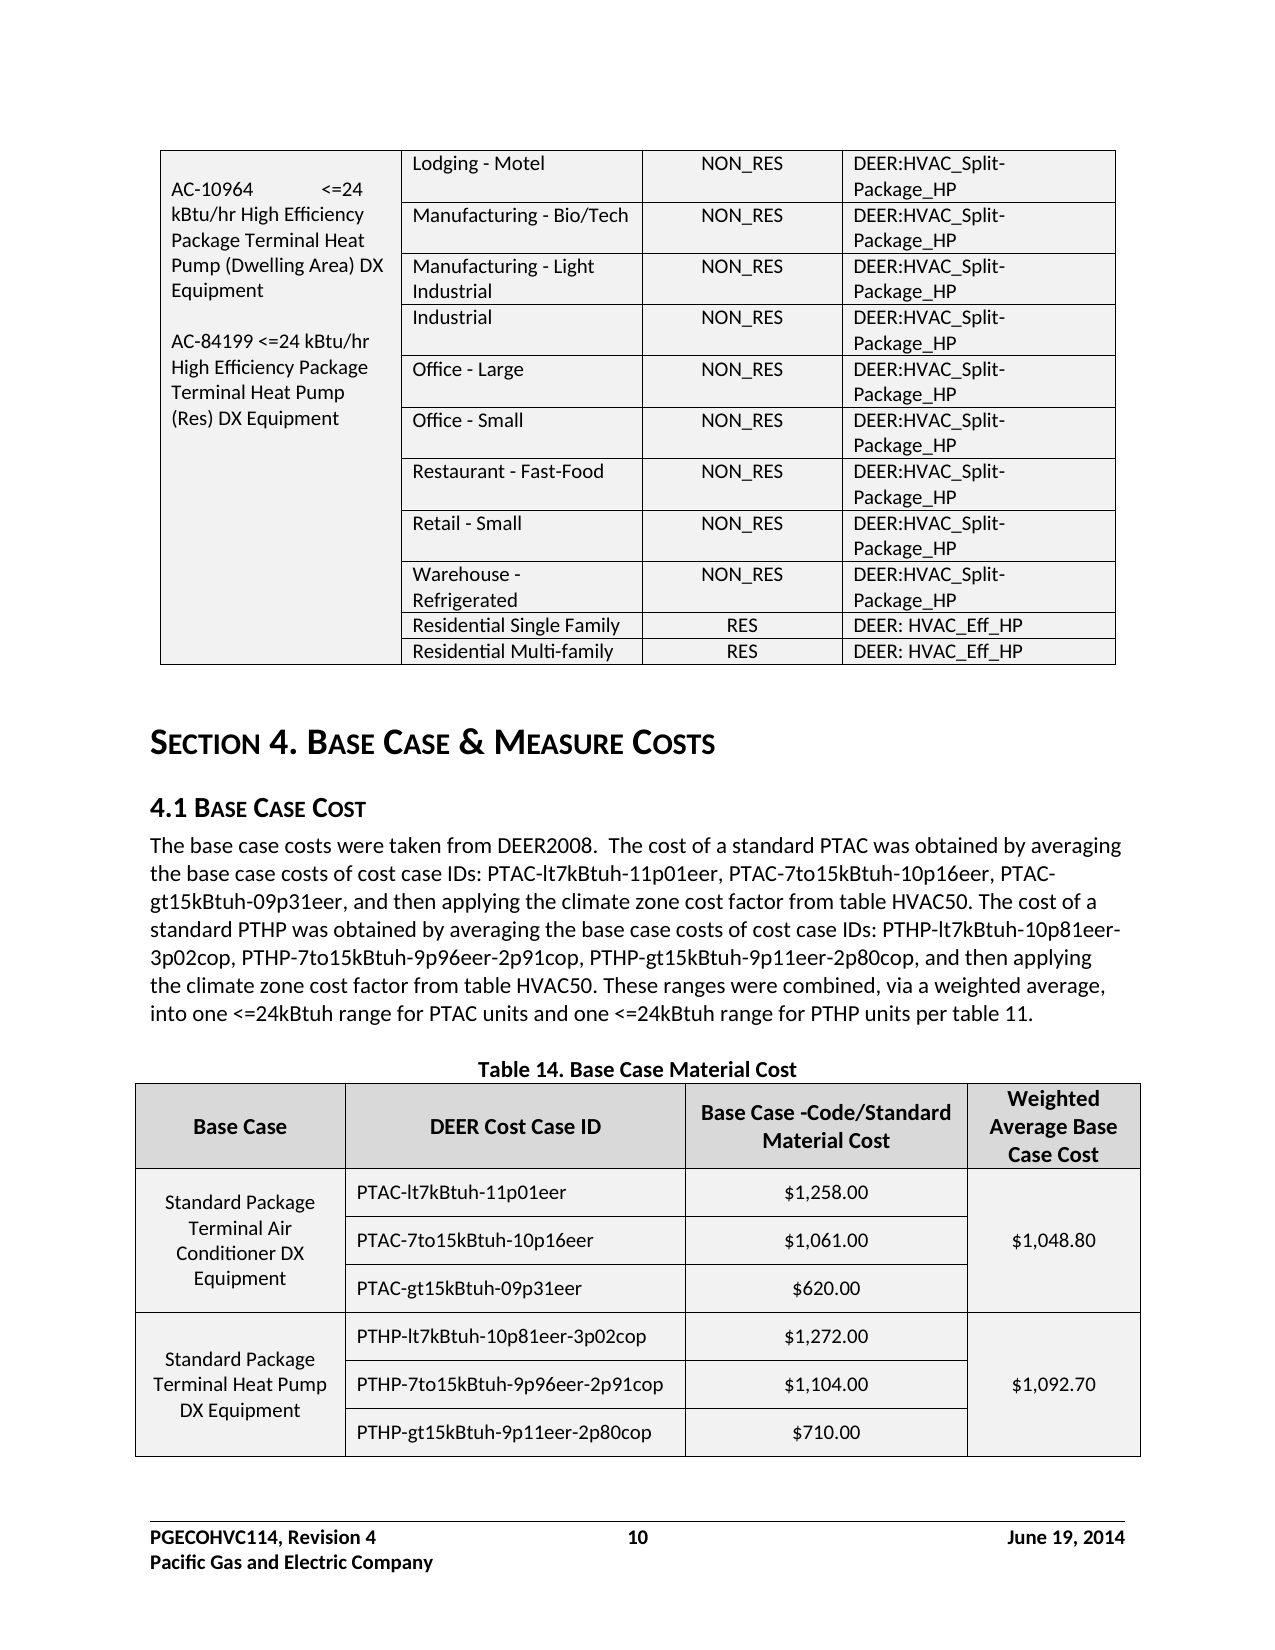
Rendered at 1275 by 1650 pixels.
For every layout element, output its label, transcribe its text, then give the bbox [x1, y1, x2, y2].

table_cell Industrial [402, 305, 642, 355]
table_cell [843, 151, 1115, 201]
table_cell $1,258.00 [686, 1169, 967, 1216]
table_cell $710.00 [686, 1409, 967, 1456]
table_cell $1,048.80 [968, 1169, 1140, 1312]
table_header DEER Cost Case ID [346, 1084, 685, 1168]
table_header Base Case [136, 1084, 345, 1168]
table_cell PTAC-7to15kBtuh-10p16eer [346, 1217, 685, 1264]
table_cell $1,104.00 [686, 1361, 967, 1408]
table_cell DEER:HVAC_Split-Package_HP [843, 203, 1115, 253]
text Table 14. Base Case Material Cost [150, 1055, 1125, 1083]
table_cell DEER:HVAC_Split-Package_HP [843, 254, 1115, 304]
table_cell PTHP-7to15kBtuh-9p96eer-2p91cop [346, 1361, 685, 1408]
table_cell Warehouse - Refrigerated [402, 562, 642, 612]
table_cell DEER:HVAC_Split-Package_HP [843, 305, 1115, 355]
table_cell Manufacturing - Light Industrial [402, 254, 642, 304]
table_cell NON_RES [643, 356, 842, 407]
table_cell NON_RES [643, 562, 842, 612]
table_header Base Case -Code/Standard Material Cost [686, 1084, 967, 1168]
table_cell PTHP-lt7kBtuh-10p81eer-3p02cop [346, 1313, 685, 1360]
table_header Weighted Average Base Case Cost [968, 1084, 1140, 1168]
table_cell Restaurant - Fast-Food [402, 459, 642, 509]
table_cell DEER: HVAC_Eff_HP [843, 613, 1115, 638]
table_cell Office - Small [402, 408, 642, 458]
table_cell Standard Package Terminal Air Conditioner DX Equipment [136, 1169, 345, 1312]
table_cell Lodging - Motel [402, 151, 642, 201]
table_cell DEER:HVAC_Split-Package_HP [843, 356, 1115, 407]
table_cell RES [643, 613, 842, 638]
table_cell $620.00 [686, 1265, 967, 1312]
table_cell DEER:HVAC_Split-Package_HP [843, 511, 1115, 561]
table_cell $1,272.00 [686, 1313, 967, 1360]
table_cell NON_RES [643, 511, 842, 561]
table_cell DEER:HVAC_Split-Package_HP [843, 459, 1115, 509]
table_cell $1,061.00 [686, 1217, 967, 1264]
table_cell NON_RES [643, 254, 842, 304]
table_cell Office - Large [402, 356, 642, 407]
table_cell Manufacturing - Bio/Tech [402, 203, 642, 253]
table_cell PTAC-gt15kBtuh-09p31eer [346, 1265, 685, 1312]
table_cell NON_RES [643, 459, 842, 509]
table_cell Retail - Small [402, 511, 642, 561]
text The base case costs were taken from DEER2008. The cost of a standard PTAC was obtained by averaging the base case costs of cost case IDs: PTAC-lt7kBtuh-11p01eer, PTAC-7to15kBtuh-10p16eer, PTAC-gt15kBtuh-09p31eer, and then applying the climate zone cost factor from table HVAC50. The cost of a standard PTHP was obtained by averaging the base case costs of cost case IDs: PTHP-lt7kBtuh-10p81eer-3p02cop, PTHP-7to15kBtuh-9p96eer-2p91cop, PTHP-gt15kBtuh-9p11eer-2p80cop, and then applying the climate zone cost factor from table HVAC50. These ranges were combined, via a weighted average, into one <=24kBtuh range for PTAC units and one <=24kBtuh range for PTHP units per table 11. [150, 831, 1125, 1027]
table_cell $1,092.70 [968, 1313, 1140, 1456]
table_cell PTAC-lt7kBtuh-11p01eer [346, 1169, 685, 1216]
table_cell DEER:HVAC_Split-Package_HP [843, 408, 1115, 458]
table_cell DEER:HVAC_Split-Package_HP [843, 562, 1115, 612]
subtitle 4.1 Base Case Cost [150, 789, 1125, 825]
table_cell NON_RES [643, 305, 842, 355]
table_cell DEER: HVAC_Eff_HP [843, 639, 1115, 664]
table_cell PTHP-gt15kBtuh-9p11eer-2p80cop [346, 1409, 685, 1456]
table_cell NON_RES [643, 203, 842, 253]
table_cell Residential Single Family [402, 613, 642, 638]
table_cell NON_RES [643, 151, 842, 201]
table_cell Standard Package Terminal Heat Pump DX Equipment [136, 1313, 345, 1456]
table_cell NON_RES [643, 408, 842, 458]
table_cell Residential Multi-family [402, 639, 642, 664]
subtitle Section 4. Base Case & Measure Costs [150, 718, 1125, 764]
table_cell RES [643, 639, 842, 664]
